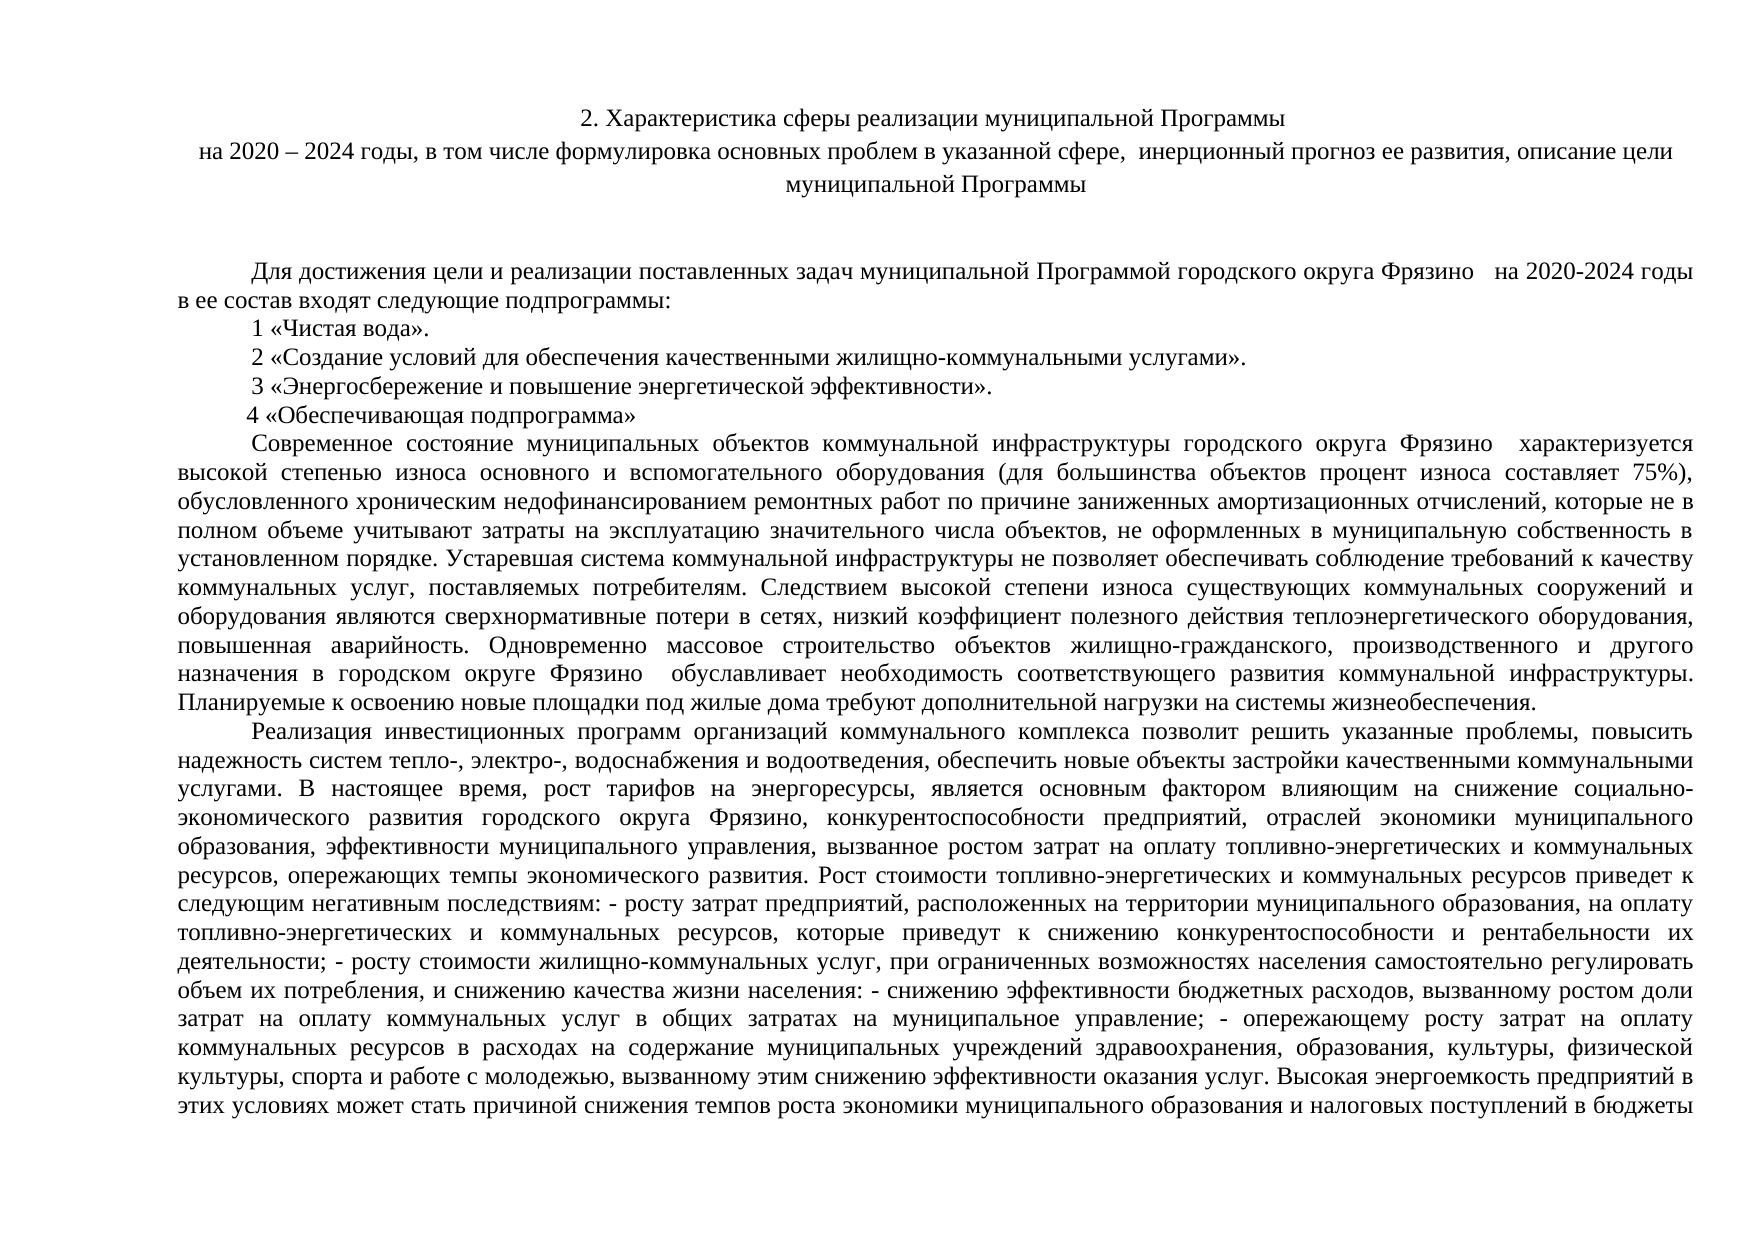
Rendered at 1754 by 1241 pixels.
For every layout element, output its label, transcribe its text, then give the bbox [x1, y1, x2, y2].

text 3 «Энергосбережение и повышение энергетической эффективности». [177, 371, 1695, 400]
text 2. Характеристика сферы реализации муниципальной Программы на 2020 – 2024 годы, в том числе формулировка основных проблем в указанной сфере, инерционный прогноз ее развития, описание цели муниципальной Программы [177, 103, 1695, 198]
text 2 «Создание условий для обеспечения качественными жилищно-коммунальными услугами». [177, 342, 1695, 371]
text 1 «Чистая вода». [177, 313, 1695, 342]
text Для достижения цели и реализации поставленных задач муниципальной Программой городского округа Фрязино на 2020-2024 годы в ее состав входят следующие подпрограммы: [177, 256, 1695, 313]
text 4 «Обеспечивающая подпрограмма» [177, 400, 1695, 428]
text Современное состояние муниципальных объектов коммунальной инфраструктуры городского округа Фрязино характеризуется высокой степенью износа основного и вспомогательного оборудования (для большинства объектов процент износа составляет 75%), обусловленного хроническим недофинансированием ремонтных работ по причине заниженных амортизационных отчислений, которые не в полном объеме учитывают затраты на эксплуатацию значительного числа объектов, не оформленных в муниципальную собственность в установленном порядке. Устаревшая система коммунальной инфраструктуры не позволяет обеспечивать соблюдение требований к качеству коммунальных услуг, поставляемых потребителям. Следствием высокой степени износа существующих коммунальных сооружений и оборудования являются сверхнормативные потери в сетях, низкий коэффициент полезного действия теплоэнергетического оборудования, повышенная аварийность. Одновременно массовое строительство объектов жилищно-гражданского, производственного и другого назначения в городском округе Фрязино обуславливает необходимость соответствующего развития коммунальной инфраструктуры. Планируемые к освоению новые площадки под жилые дома требуют дополнительной нагрузки на системы жизнеобеспечения. [177, 428, 1695, 716]
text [177, 716, 1695, 1118]
